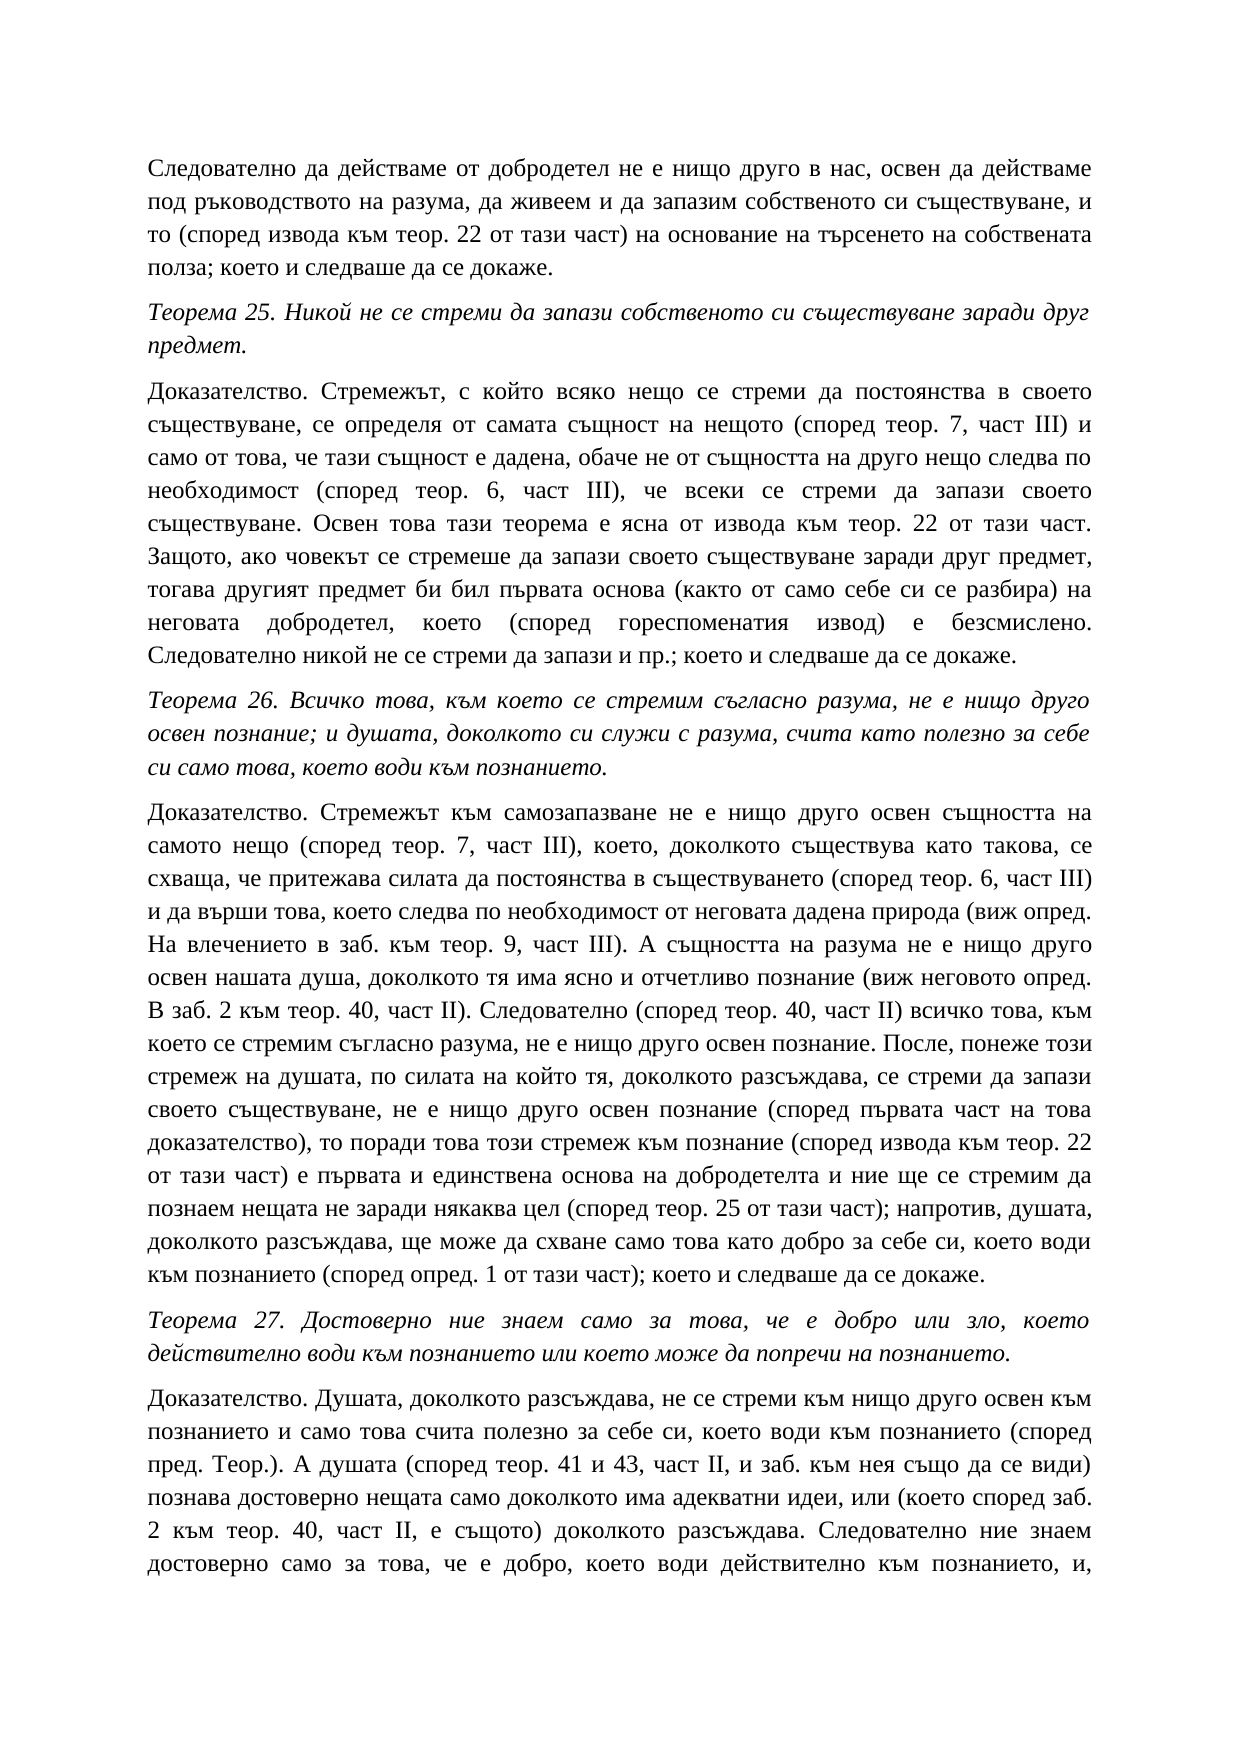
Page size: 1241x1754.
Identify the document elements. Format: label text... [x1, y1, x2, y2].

text Доказателство. Стремежът към самозапазване не е нищо друго освен същността на самото нещо (според теор. 7, част III), което, доколкото съществува като такова, се схваща, че притежава силата да постоянства в съществуването (според теор. 6, част III) и да върши това, което следва по необходимост от неговата дадена природа (виж опред. На влечението в заб. към теор. 9, част III). А същността на разума не е нищо друго освен нашата душа, доколкото тя има ясно и отчетливо познание (виж неговото опред. В заб. 2 към теор. 40, част II). Следователно (според теор. 40, част II) всичко това, към което се стремим съгласно разума, не е нищо друго освен познание. После, понеже този стремеж на душата, по силата на който тя, доколкото разсъждава, се стреми да запази своето съществуване, не е нищо друго освен познание (според първата част на това доказателство), то поради това този стремеж към познание (според извода към теор. 22 от тази част) е първата и единствена основа на добродетелта и ние ще се стремим да познаем нещата не заради някаква цел (според теор. 25 от тази част); напротив, душата, доколкото разсъждава, ще може да схване само това като добро за себе си, което води към познанието (според опред. 1 от тази част); което и следваше да се докаже. [147, 797, 1093, 1288]
text Теорема 25. Никой не се стреми да запази собственото си съществуване заради друг предмет. [147, 297, 1093, 359]
text Теорема 27. Достоверно ние знаем само за това, че е добро или зло, което действително води към познанието или което може да попречи на познанието. [147, 1305, 1093, 1367]
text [147, 153, 1093, 281]
text Теорема 26. Всичко това, към което се стремим съгласно разума, не е нищо друго освен познание; и душата, доколкото си служи с разума, счита като полезно за себе си само това, което води към познанието. [147, 686, 1093, 780]
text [147, 1383, 1093, 1577]
text Доказателство. Стремежът, с който всяко нещо се стреми да постоянства в своето съществуване, се определя от самата същност на нещото (според теор. 7, част III) и само от това, че тази същност е дадена, обаче не от същността на друго нещо следва по необходимост (според теор. 6, част III), че всеки се стреми да запази своето съществуване. Освен това тази теорема е ясна от извода към теор. 22 от тази част. Защото, ако човекът се стремеше да запази своето съществуване заради друг предмет, тогава другият предмет би бил първата основа (както от само себе си се разбира) на неговата добродетел, което (според гореспоменатия извод) е безсмислено. Следователно никой не се стреми да запази и пр.; което и следваше да се докаже. [147, 376, 1093, 669]
